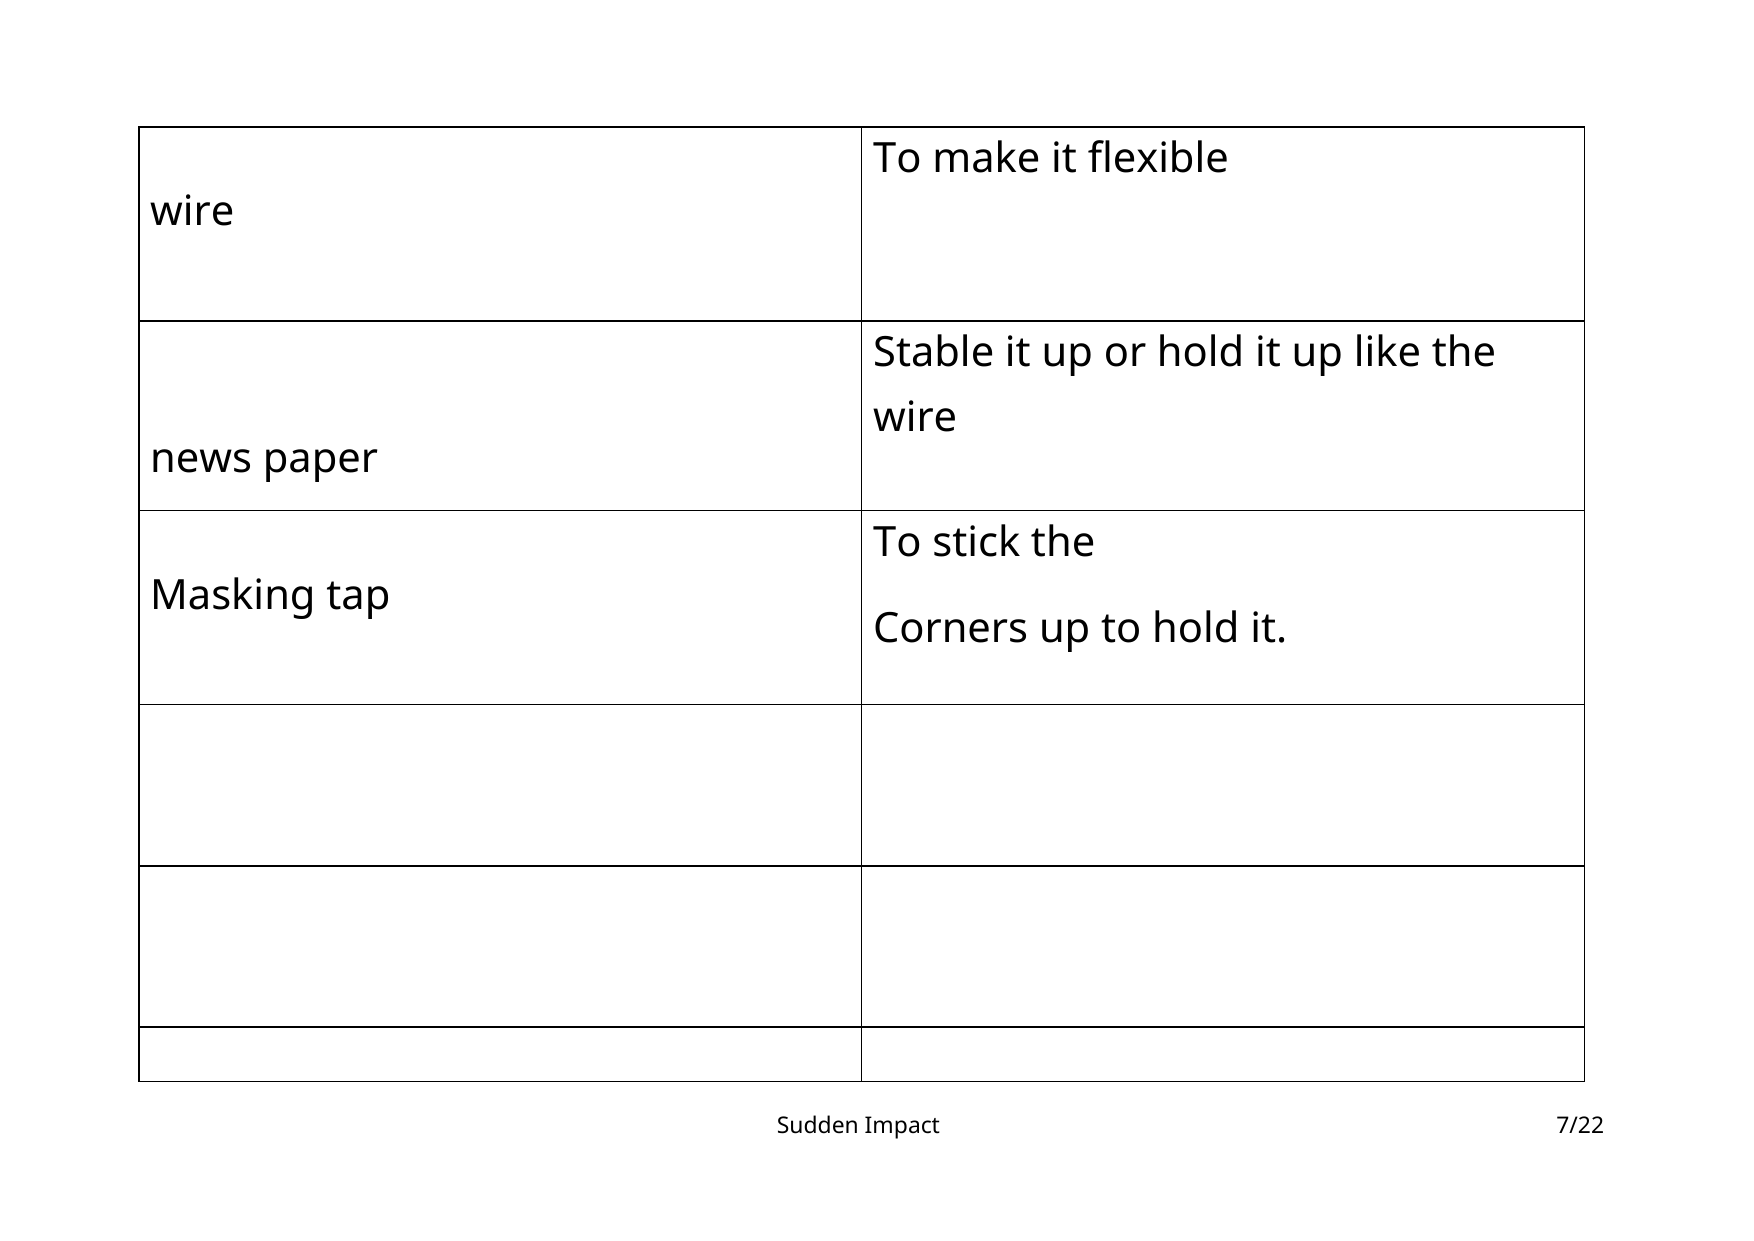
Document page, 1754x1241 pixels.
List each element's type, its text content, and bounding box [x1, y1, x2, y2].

table_cell To make it flexible [862, 128, 1584, 320]
table_cell [140, 867, 861, 1026]
table_cell Stable it up or hold it up like the wire [862, 322, 1584, 510]
table_cell [140, 705, 861, 865]
table_cell To stick the Corners up to hold it. [862, 511, 1584, 704]
table_cell [862, 1028, 1584, 1081]
table_cell [862, 705, 1584, 865]
table_cell wire [140, 128, 861, 320]
table_cell [862, 867, 1584, 1026]
table_cell Masking tap [140, 511, 861, 704]
table_cell news paper [140, 322, 861, 510]
table_cell [140, 1028, 861, 1081]
